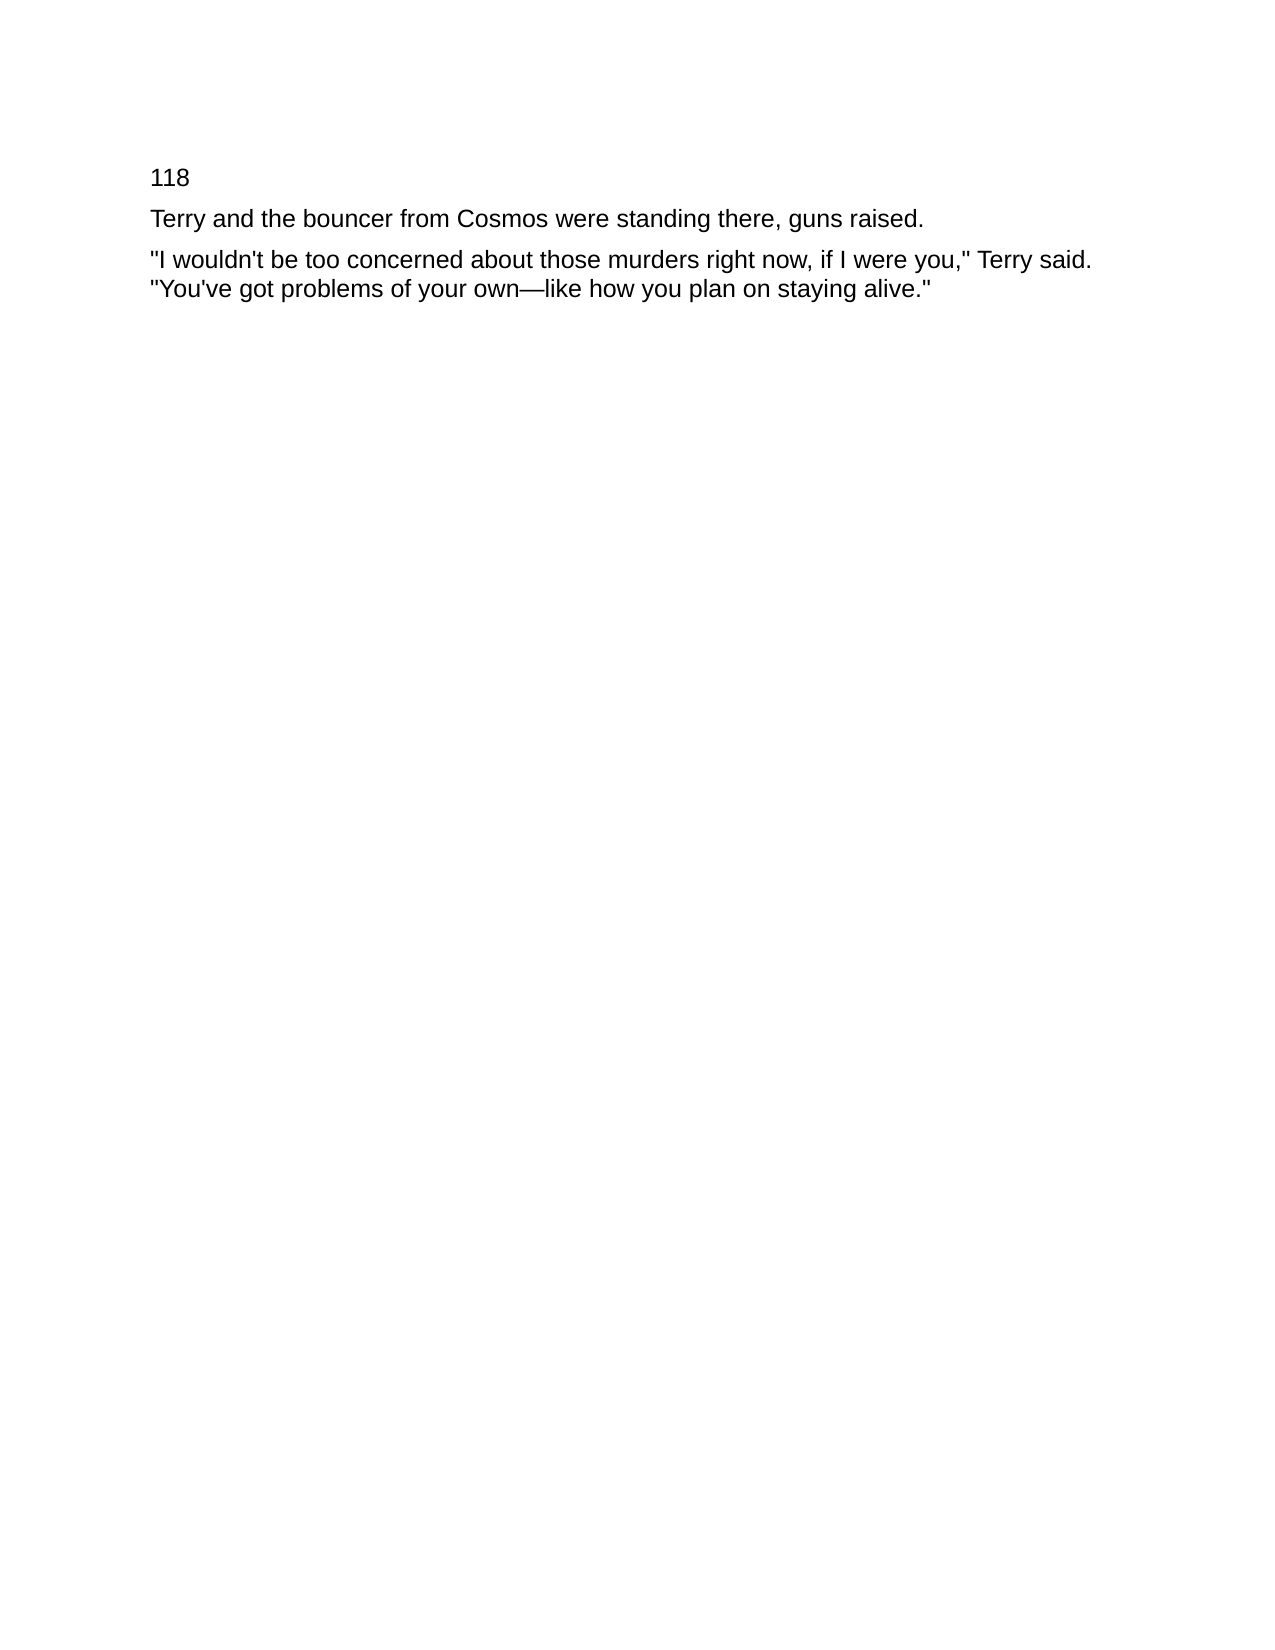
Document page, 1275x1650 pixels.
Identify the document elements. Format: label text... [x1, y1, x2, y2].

text "I wouldn't be too concerned about those murders right now, if I were you," Terry said. "You've got problems of your own—like how you plan on staying alive." [150, 245, 1125, 302]
text 118 [150, 162, 1125, 191]
text Terry and the bouncer from Cosmos were standing there, guns raised. [150, 204, 1125, 232]
